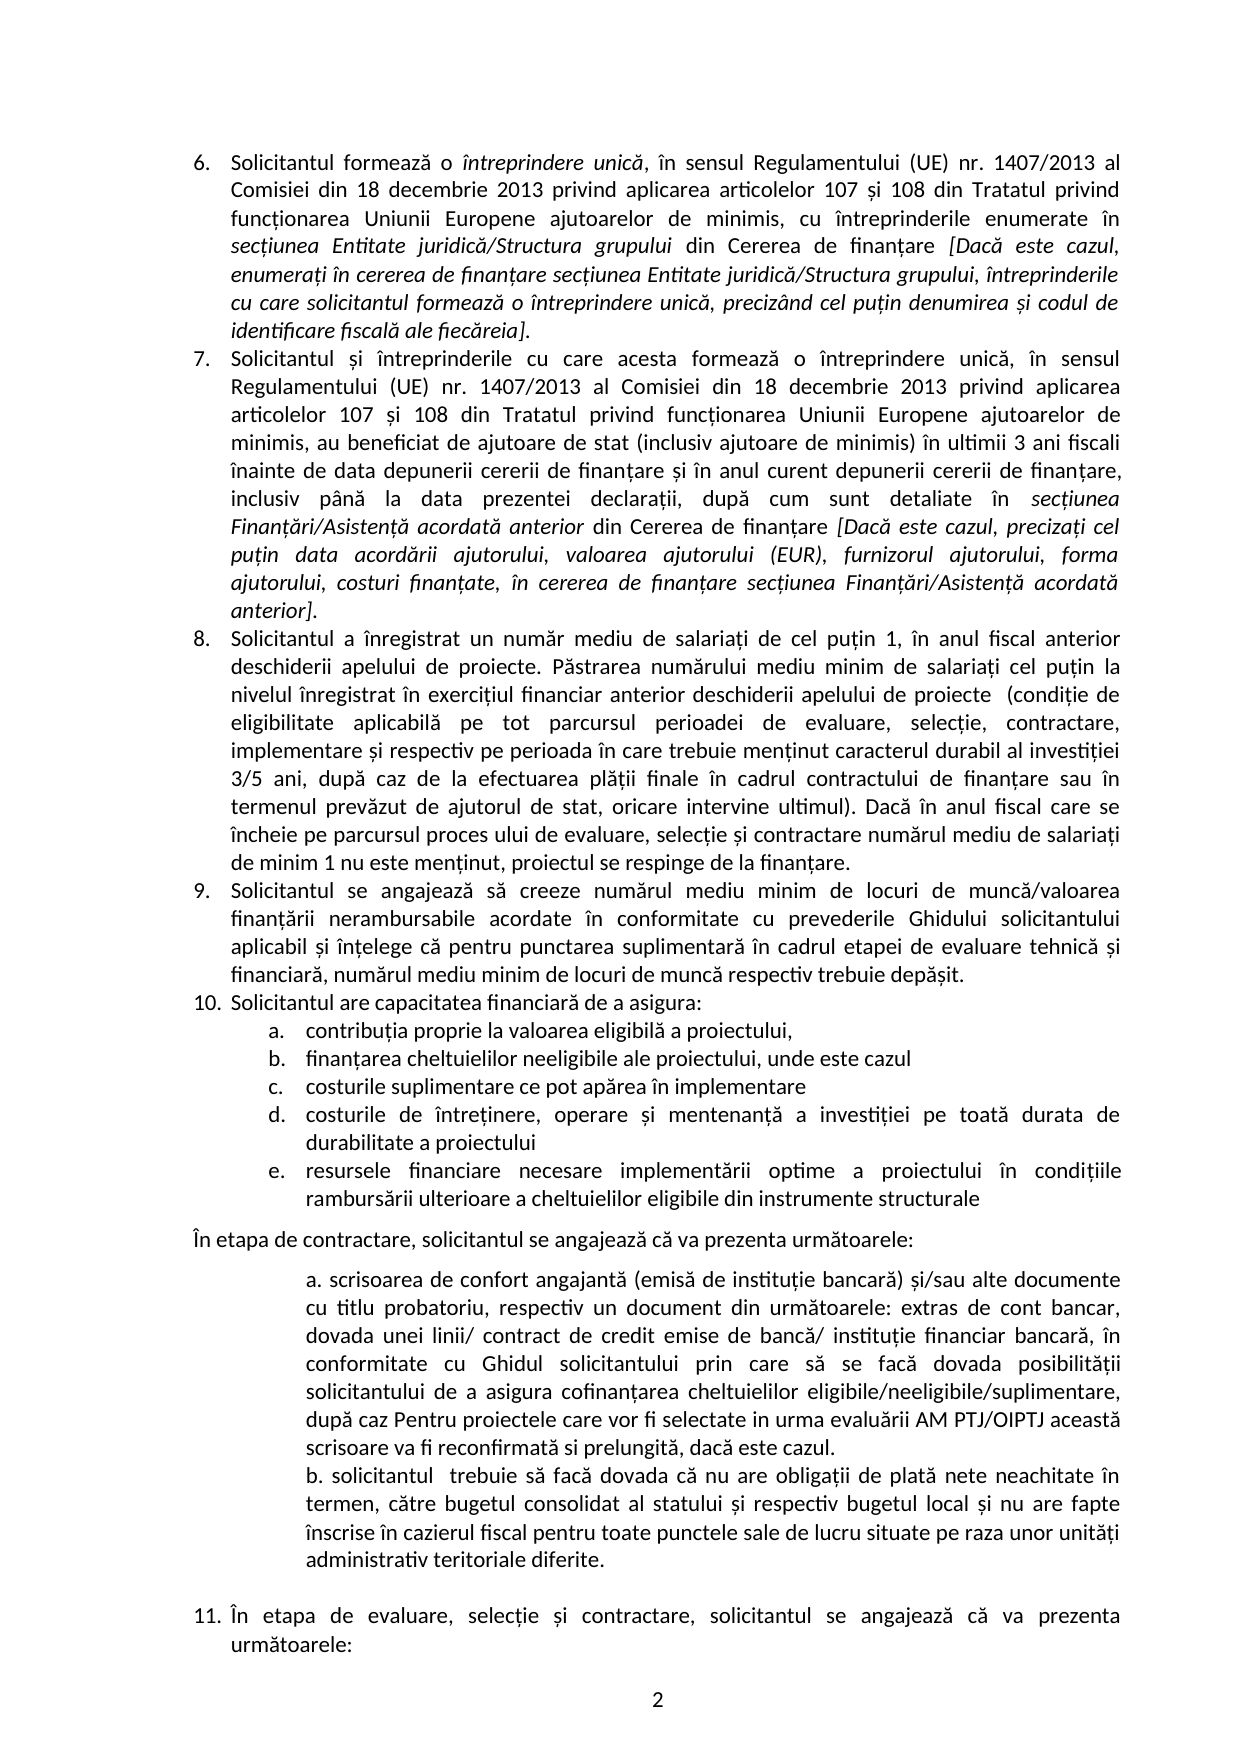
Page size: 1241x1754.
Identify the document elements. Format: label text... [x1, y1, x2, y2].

list În etapa de evaluare, selecție și contractare, solicitantul se angajează că va prezenta următoarele: [193, 1602, 1122, 1658]
list Solicitantul a înregistrat un număr mediu de salariați de cel puțin 1, în anul fiscal anterior deschiderii apelului de proiecte. Păstrarea numărului mediu minim de salariați cel puțin la nivelul înregistrat în exercițiul financiar anterior deschiderii apelului de proiecte (condiție de eligibilitate aplicabilă pe tot parcursul perioadei de evaluare, selecție, contractare, implementare și respectiv pe perioada în care trebuie menținut caracterul durabil al investiției 3/5 ani, după caz de la efectuarea plății finale în cadrul contractului de finanțare sau în termenul prevăzut de ajutorul de stat, oricare intervine ultimul). Dacă în anul fiscal care se încheie pe parcursul proces ului de evaluare, selecție și contractare numărul mediu de salariați de minim 1 nu este menținut, proiectul se respinge de la finanțare. [193, 624, 1122, 876]
list a. scrisoarea de confort angajantă (emisă de instituție bancară) și/sau alte documente cu titlu probatoriu, respectiv un document din următoarele: extras de cont bancar, dovada unei linii/ contract de credit emise de bancă/ instituție financiar bancară, în conformitate cu Ghidul solicitantului prin care să se facă dovada posibilității solicitantului de a asigura cofinanțarea cheltuielilor eligibile/neeligibile/suplimentare, după caz Pentru proiectele care vor fi selectate in urma evaluării AM PTJ/OIPTJ această scrisoare va fi reconfirmată si prelungită, dacă este cazul. [306, 1265, 1122, 1462]
list resursele financiare necesare implementării optime a proiectului în condiţiile rambursării ulterioare a cheltuielilor eligibile din instrumente structurale [268, 1156, 1122, 1212]
list costurile de întreținere, operare și mentenanță a investiției pe toată durata de durabilitate a proiectului [268, 1100, 1122, 1156]
list Solicitantul și întreprinderile cu care acesta formează o întreprindere unică, în sensul Regulamentului (UE) nr. 1407/2013 al Comisiei din 18 decembrie 2013 privind aplicarea articolelor 107 și 108 din Tratatul privind funcționarea Uniunii Europene ajutoarelor de minimis, au beneficiat de ajutoare de stat (inclusiv ajutoare de minimis) în ultimii 3 ani fiscali înainte de data depunerii cererii de finanţare şi în anul curent depunerii cererii de finanţare, inclusiv până la data prezentei declarații, după cum sunt detaliate în secțiunea Finanțări/Asistență acordată anterior din Cererea de finanțare [Dacă este cazul, precizați cel puțin data acordării ajutorului, valoarea ajutorului (EUR), furnizorul ajutorului, forma ajutorului, costuri finanțate, în cererea de finanțare secțiunea Finanțări/Asistență acordată anterior]. [193, 344, 1122, 624]
list Solicitantul are capacitatea financiară de a asigura: [193, 988, 1122, 1016]
list Solicitantul se angajează să creeze numărul mediu minim de locuri de muncă/valoarea finanțării nerambursabile acordate în conformitate cu prevederile Ghidului solicitantului aplicabil și înțelege că pentru punctarea suplimentară în cadrul etapei de evaluare tehnică și financiară, numărul mediu minim de locuri de muncă respectiv trebuie depășit. [193, 876, 1122, 988]
list b. solicitantul trebuie să facă dovada că nu are obligații de plată nete neachitate în termen, către bugetul consolidat al statului și respectiv bugetul local și nu are fapte înscrise în cazierul fiscal pentru toate punctele sale de lucru situate pe raza unor unități administrativ teritoriale diferite. [306, 1462, 1122, 1574]
text În etapa de contractare, solicitantul se angajează că va prezenta următoarele: [193, 1225, 1122, 1253]
list costurile suplimentare ce pot apărea în implementare [268, 1072, 1122, 1100]
list finanţarea cheltuielilor neeligibile ale proiectului, unde este cazul [268, 1044, 1122, 1072]
list contribuţia proprie la valoarea eligibilă a proiectului, [268, 1016, 1122, 1044]
list Solicitantul formează o întreprindere unică, în sensul Regulamentului (UE) nr. 1407/2013 al Comisiei din 18 decembrie 2013 privind aplicarea articolelor 107 și 108 din Tratatul privind funcționarea Uniunii Europene ajutoarelor de minimis, cu întreprinderile enumerate în secțiunea Entitate juridică/Structura grupului din Cererea de finanțare [Dacă este cazul, enumerați în cererea de finanțare secțiunea Entitate juridică/Structura grupului, întreprinderile cu care solicitantul formează o întreprindere unică, precizând cel puțin denumirea și codul de identificare fiscală ale fiecăreia]. [193, 148, 1122, 344]
